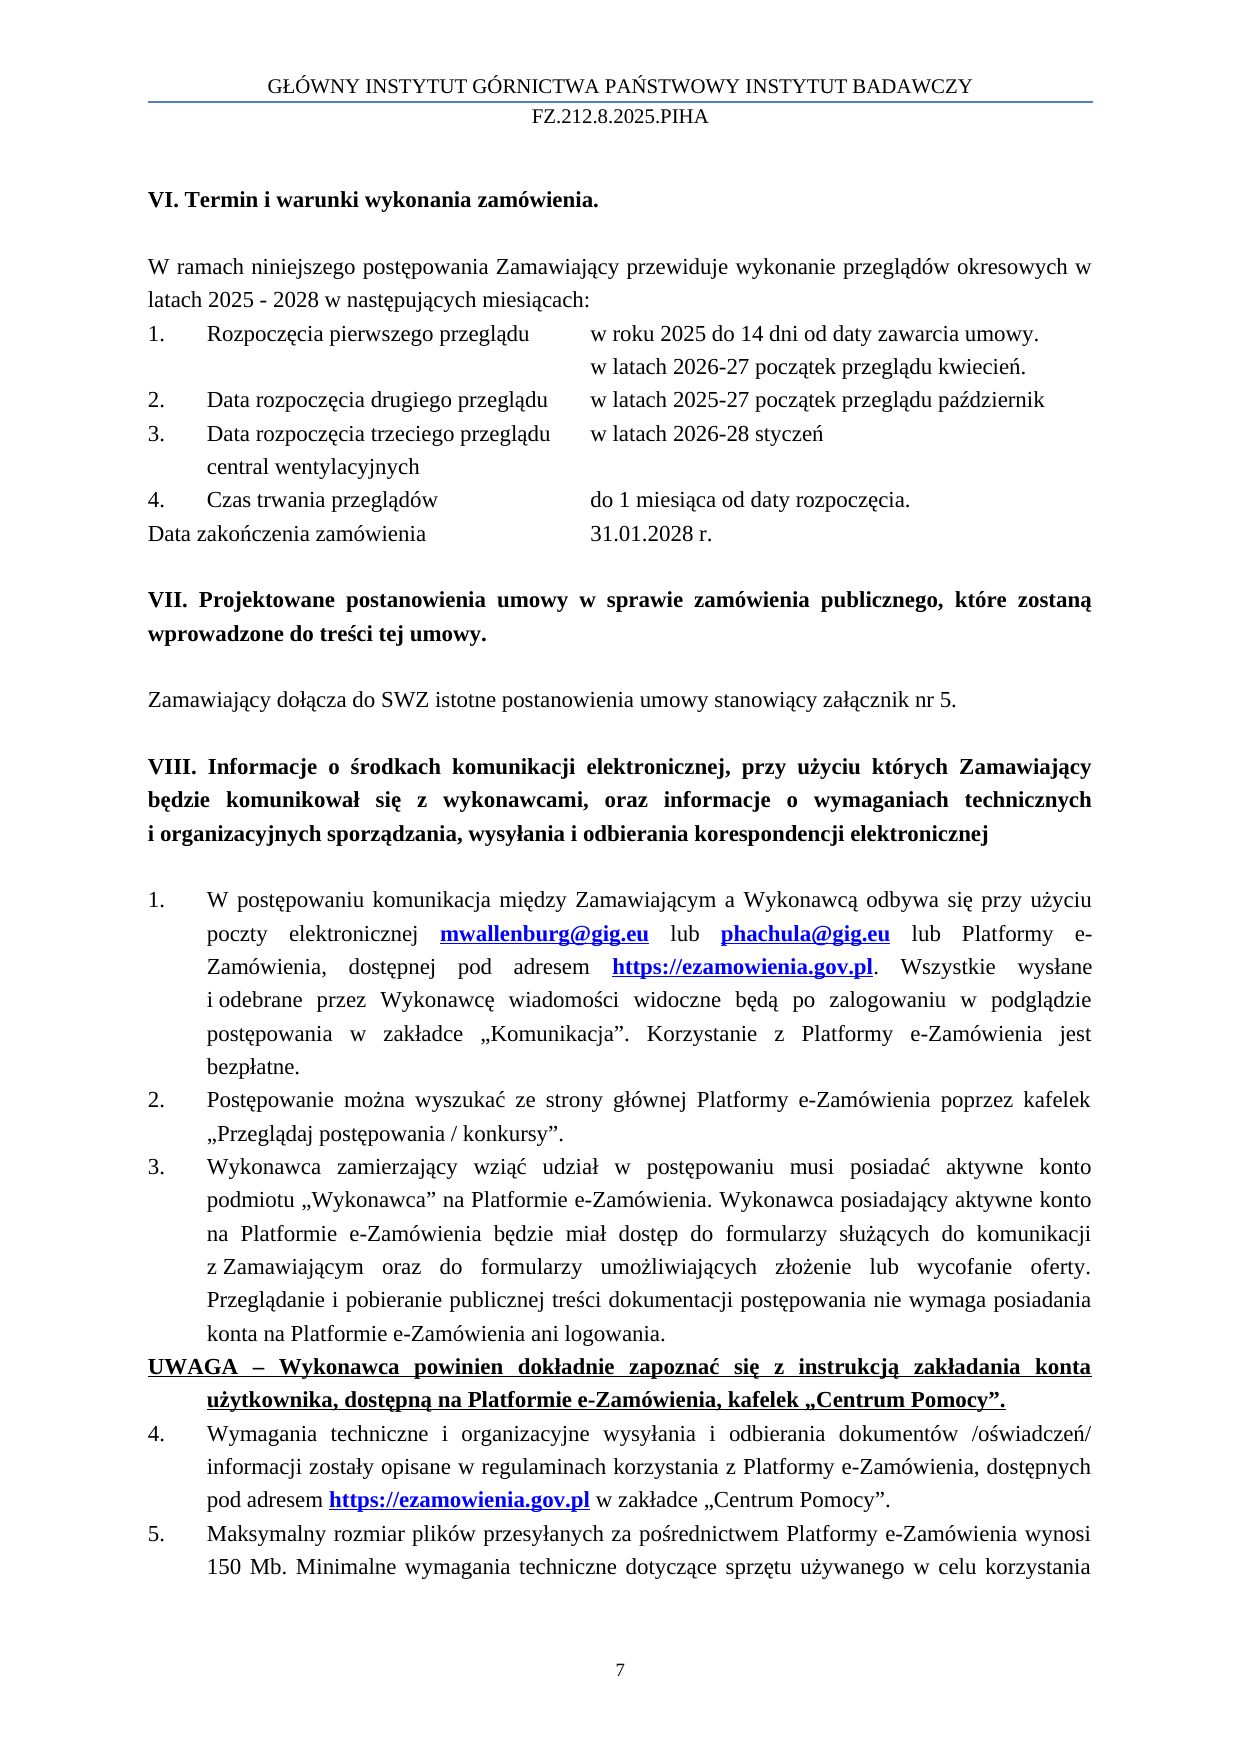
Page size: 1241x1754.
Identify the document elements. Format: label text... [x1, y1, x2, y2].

list Data rozpoczęcia trzeciego przeglądu w latach 2026-28 styczeń [148, 414, 1093, 448]
text 3. Wykonawca zamierzający wziąć udział w postępowaniu musi posiadać aktywne konto podmiotu „Wykonawca” na Platformie e-Zamówienia. Wykonawca posiadający aktywne konto na Platformie e-Zamówienia będzie miał dostęp do formularzy służących do komunikacji z Zamawiającym oraz do formularzy umożliwiających złożenie lub wycofanie oferty. Przeglądanie i pobieranie publicznej treści dokumentacji postępowania nie wymaga posiadania konta na Platformie e-Zamówienia ani logowania. [148, 1148, 1093, 1348]
list Rozpoczęcia pierwszego przeglądu w roku 2025 do 14 dni od daty zawarcia umowy. [148, 314, 1093, 348]
text UWAGA – Wykonawca powinien dokładnie zapoznać się z instrukcją zakładania konta użytkownika, dostępną na Platformie e-Zamówienia, kafelek „Centrum Pomocy”. [148, 1348, 1093, 1414]
text central wentylacyjnych [148, 448, 1093, 481]
text Data zakończenia zamówienia 31.01.2028 r. [148, 514, 1093, 548]
text Zamawiający dołącza do SWZ istotne postanowienia umowy stanowiący załącznik nr 5. [148, 681, 1093, 714]
text VIII. Informacje o środkach komunikacji elektronicznej, przy użyciu których Zamawiający będzie komunikował się z wykonawcami, oraz informacje o wymaganiach technicznych i organizacyjnych sporządzania, wysyłania i odbierania korespondencji elektronicznej [148, 748, 1093, 848]
text w latach 2026-27 początek przeglądu kwiecień. [590, 348, 1093, 381]
list Czas trwania przeglądów do 1 miesiąca od daty rozpoczęcia. [148, 481, 1093, 514]
text VII. Projektowane postanowienia umowy w sprawie zamówienia publicznego, które zostaną wprowadzone do treści tej umowy. [148, 581, 1093, 648]
list Data rozpoczęcia drugiego przeglądu w latach 2025-27 początek przeglądu październik [148, 381, 1093, 414]
text 1. W postępowaniu komunikacja między Zamawiającym a Wykonawcą odbywa się przy użyciu poczty elektronicznej mwallenburg@gig.eu lub phachula@gig.eu lub Platformy e-Zamówienia, dostępnej pod adresem https://ezamowienia.gov.pl. Wszystkie wysłane i odebrane przez Wykonawcę wiadomości widoczne będą po zalogowaniu w podglądzie postępowania w zakładce „Komunikacja”. Korzystanie z Platformy e-Zamówienia jest bezpłatne. [148, 881, 1093, 1081]
text VI. Termin i warunki wykonania zamówienia. [148, 181, 1093, 214]
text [148, 1514, 1093, 1581]
text 2. Postępowanie można wyszukać ze strony głównej Platformy e-Zamówienia poprzez kafelek „Przeglądaj postępowania / konkursy”. [148, 1081, 1093, 1148]
text 4. Wymagania techniczne i organizacyjne wysyłania i odbierania dokumentów /oświadczeń/ informacji zostały opisane w regulaminach korzystania z Platformy e-Zamówienia, dostępnych pod adresem https://ezamowienia.gov.pl w zakładce „Centrum Pomocy”. [148, 1414, 1093, 1514]
text W ramach niniejszego postępowania Zamawiający przewiduje wykonanie przeglądów okresowych w latach 2025 - 2028 w następujących miesiącach: [148, 248, 1093, 314]
